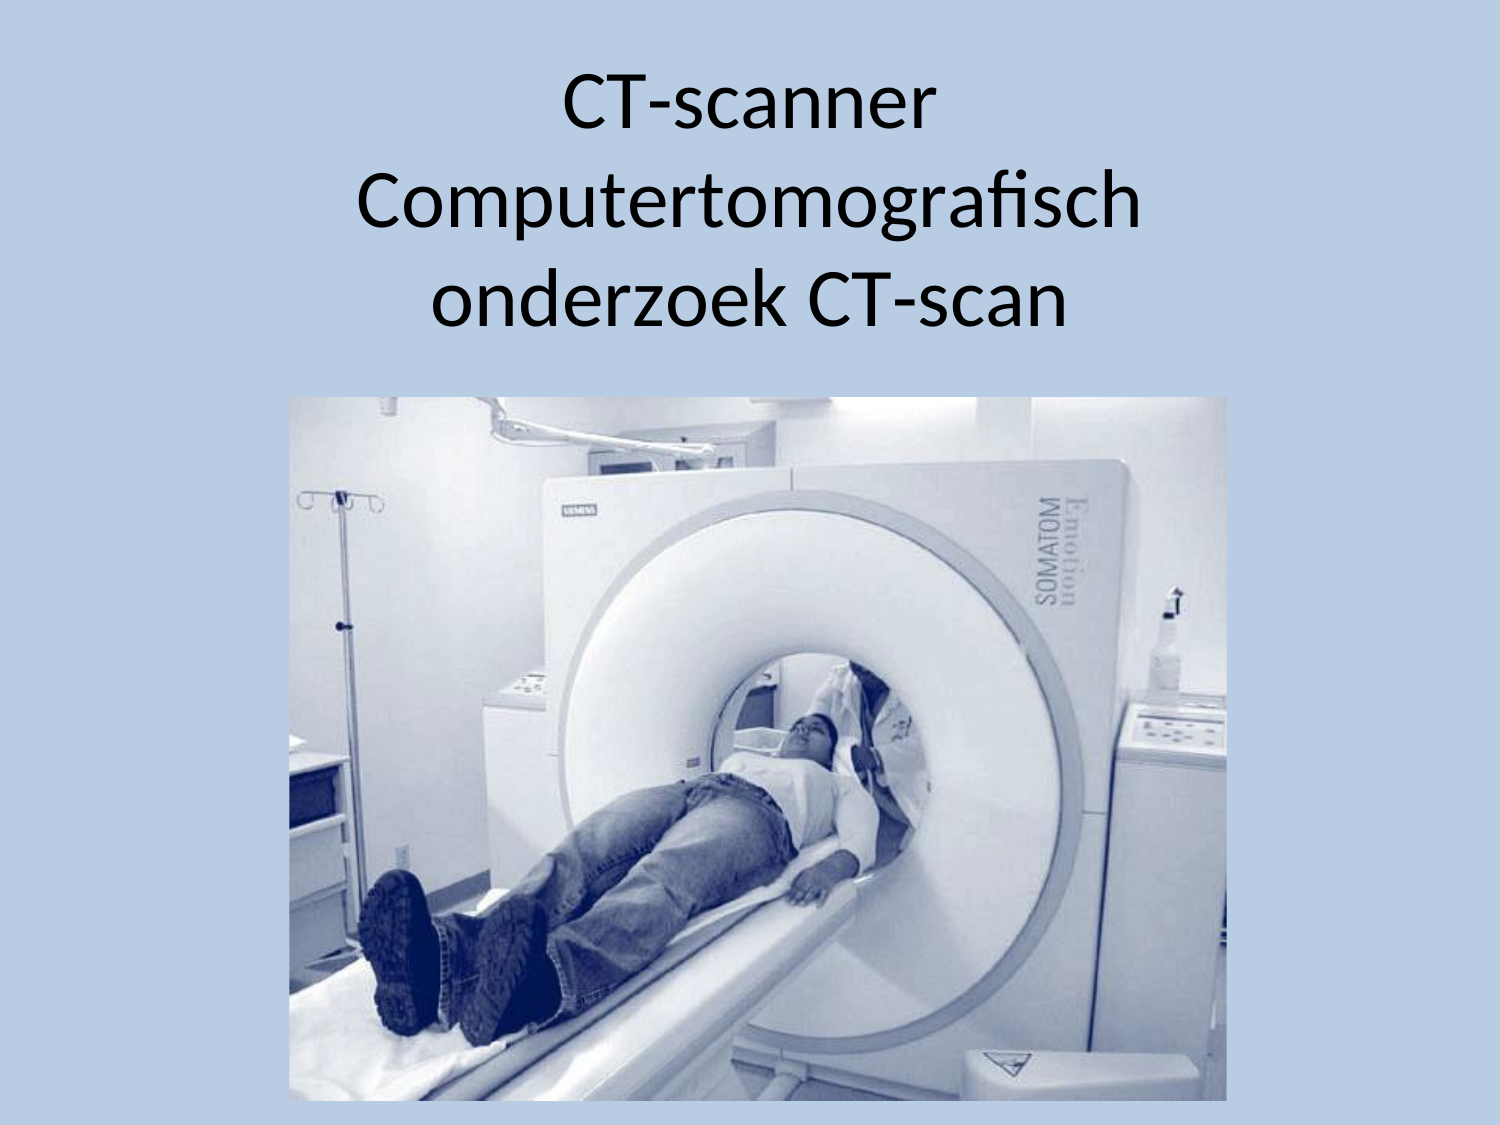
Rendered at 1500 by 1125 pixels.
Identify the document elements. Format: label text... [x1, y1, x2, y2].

text CT-scanner [170, 54, 1330, 147]
text Computertomografisch onderzoek CT-scan [170, 148, 1330, 347]
picture [289, 397, 1227, 1101]
